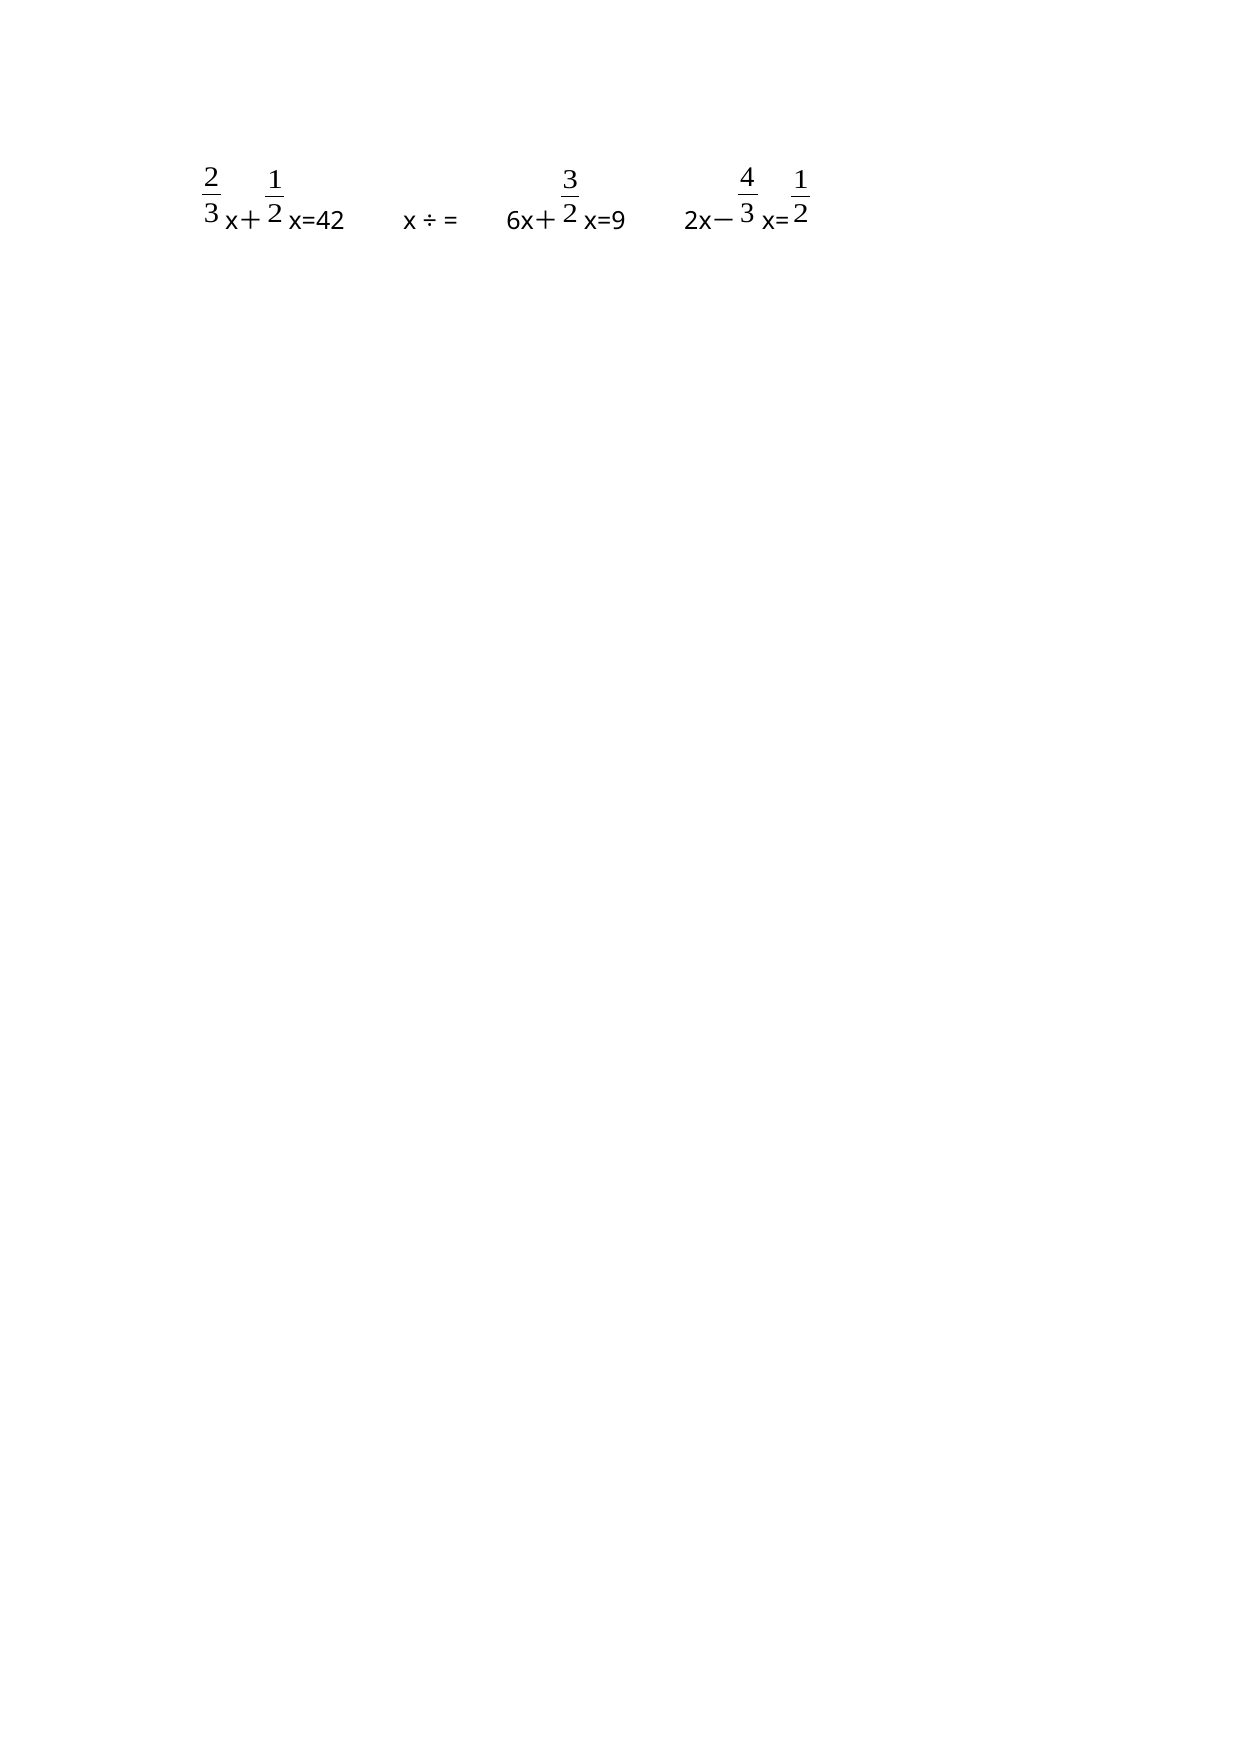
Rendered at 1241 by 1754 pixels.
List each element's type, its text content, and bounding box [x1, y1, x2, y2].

text x＋x=42 x ÷ = 6x＋x=9 2x－x= [187, 162, 1053, 259]
